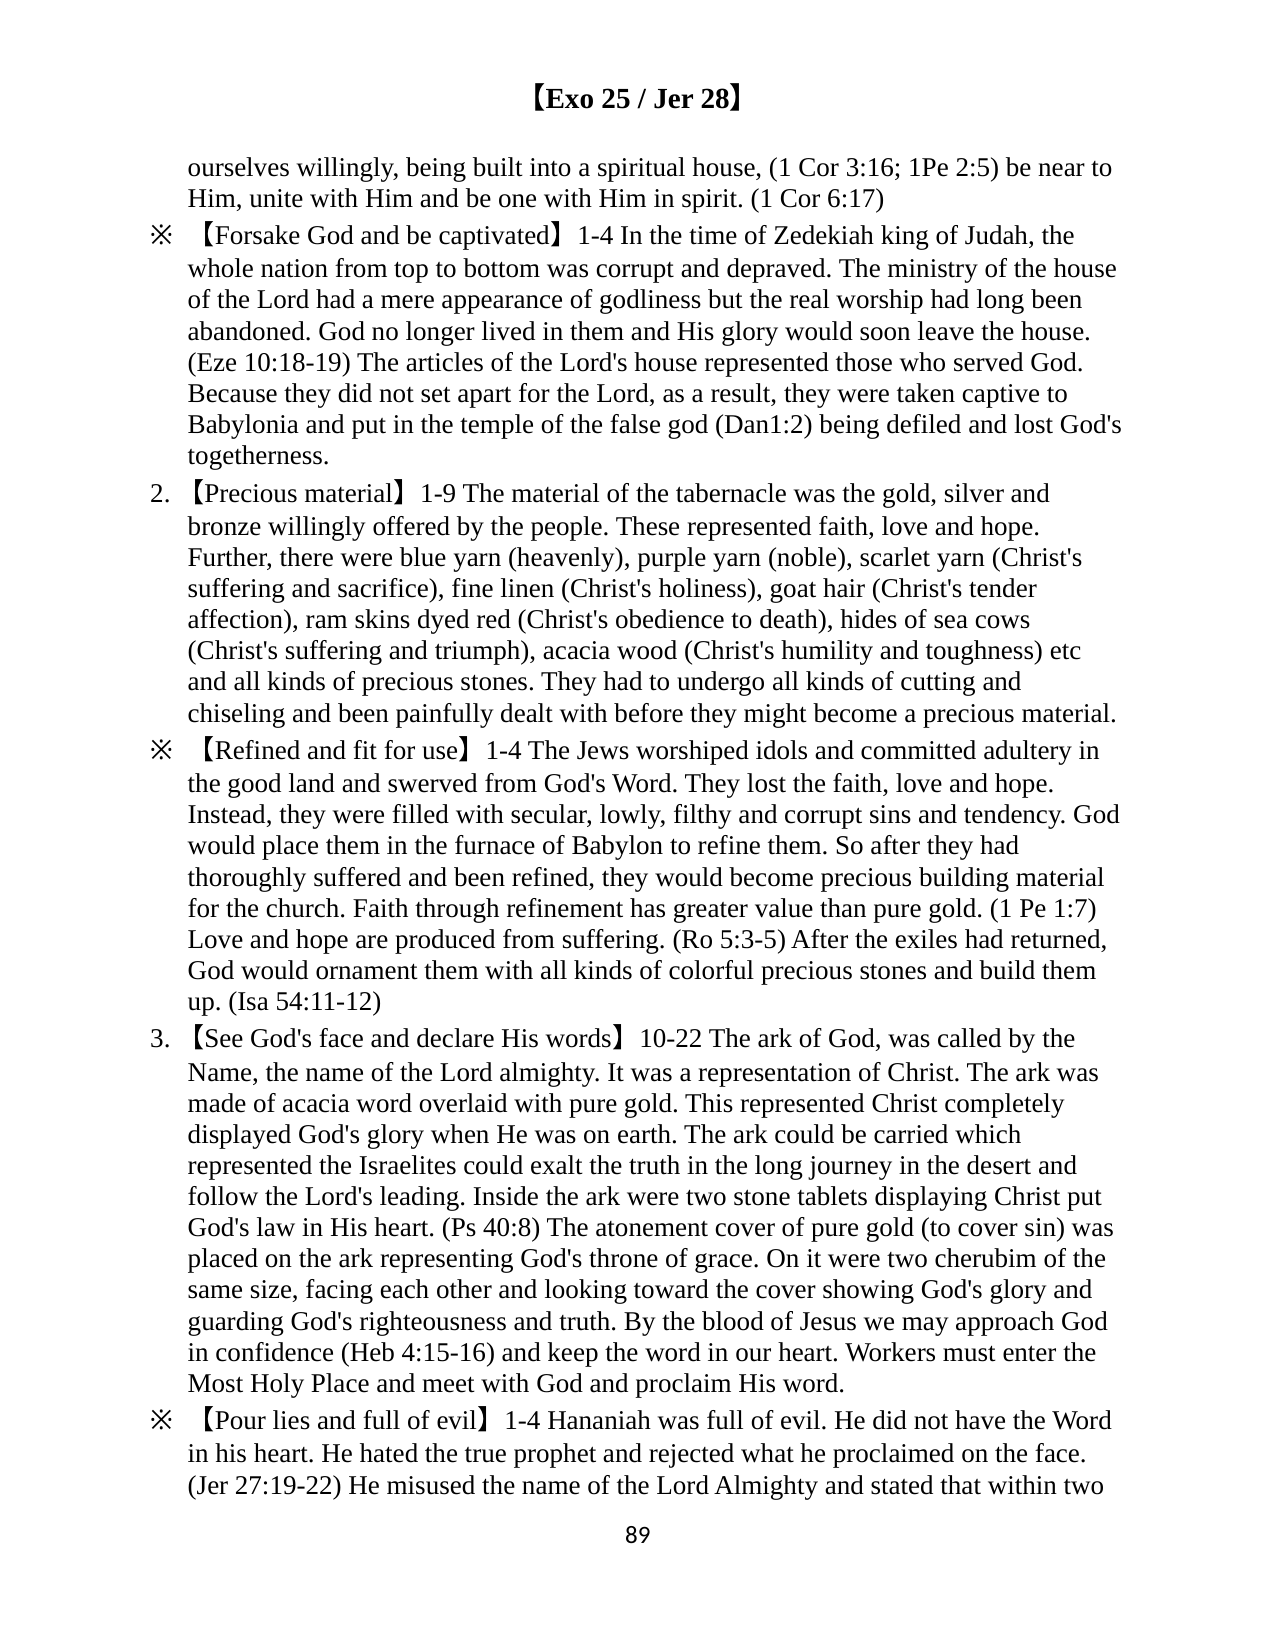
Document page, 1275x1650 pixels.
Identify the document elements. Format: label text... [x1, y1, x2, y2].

list 2. 【Precious material】1-9 The material of the tabernacle was the gold, silver and bronze willingly offered by the people. These represented faith, love and hope. Further, there were blue yarn (heavenly), purple yarn (noble), scarlet yarn (Christ's suffering and sacrifice), fine linen (Christ's holiness), goat hair (Christ's tender affection), ram skins dyed red (Christ's obedience to death), hides of sea cows (Christ's suffering and triumph), acacia wood (Christ's humility and toughness) etc and all kinds of precious stones. They had to undergo all kinds of cutting and chiseling and been painfully dealt with before they might become a precious material. [150, 471, 1125, 728]
list 【Refined and fit for use】1-4 The Jews worshiped idols and committed adultery in the good land and swerved from God's Word. They lost the faith, love and hope. Instead, they were filled with secular, lowly, filthy and corrupt sins and tendency. God would place them in the furnace of Babylon to refine them. So after they had thoroughly suffered and been refined, they would become precious building material for the church. Faith through refinement has greater value than pure gold. (1 Pe 1:7) Love and hope are produced from suffering. (Ro 5:3-5) After the exiles had returned, God would ornament them with all kinds of colorful precious stones and build them up. (Isa 54:11-12) [150, 728, 1125, 1016]
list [150, 1398, 1125, 1500]
list 3. 【See God's face and declare His words】10-22 The ark of God, was called by the Name, the name of the Lord almighty. It was a representation of Christ. The ark was made of acacia word overlaid with pure gold. This represented Christ completely displayed God's glory when He was on earth. The ark could be carried which represented the Israelites could exalt the truth in the long journey in the desert and follow the Lord's leading. Inside the ark were two stone tablets displaying Christ put God's law in His heart. (Ps 40:8) The atonement cover of pure gold (to cover sin) was placed on the ark representing God's throne of grace. On it were two cherubim of the same size, facing each other and looking toward the cover showing God's glory and guarding God's righteousness and truth. By the blood of Jesus we may approach God in confidence (Heb 4:15-16) and keep the word in our heart. Workers must enter the Most Holy Place and meet with God and proclaim His word. [150, 1016, 1125, 1398]
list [150, 151, 1125, 213]
list 【Forsake God and be captivated】1-4 In the time of Zedekiah king of Judah, the whole nation from top to bottom was corrupt and depraved. The ministry of the house of the Lord had a mere appearance of godliness but the real worship had long been abandoned. God no longer lived in them and His glory would soon leave the house. (Eze 10:18-19) The articles of the Lord's house represented those who served God. Because they did not set apart for the Lord, as a result, they were taken captive to Babylonia and put in the temple of the false god (Dan1:2) being defiled and lost God's togetherness. [150, 213, 1125, 471]
